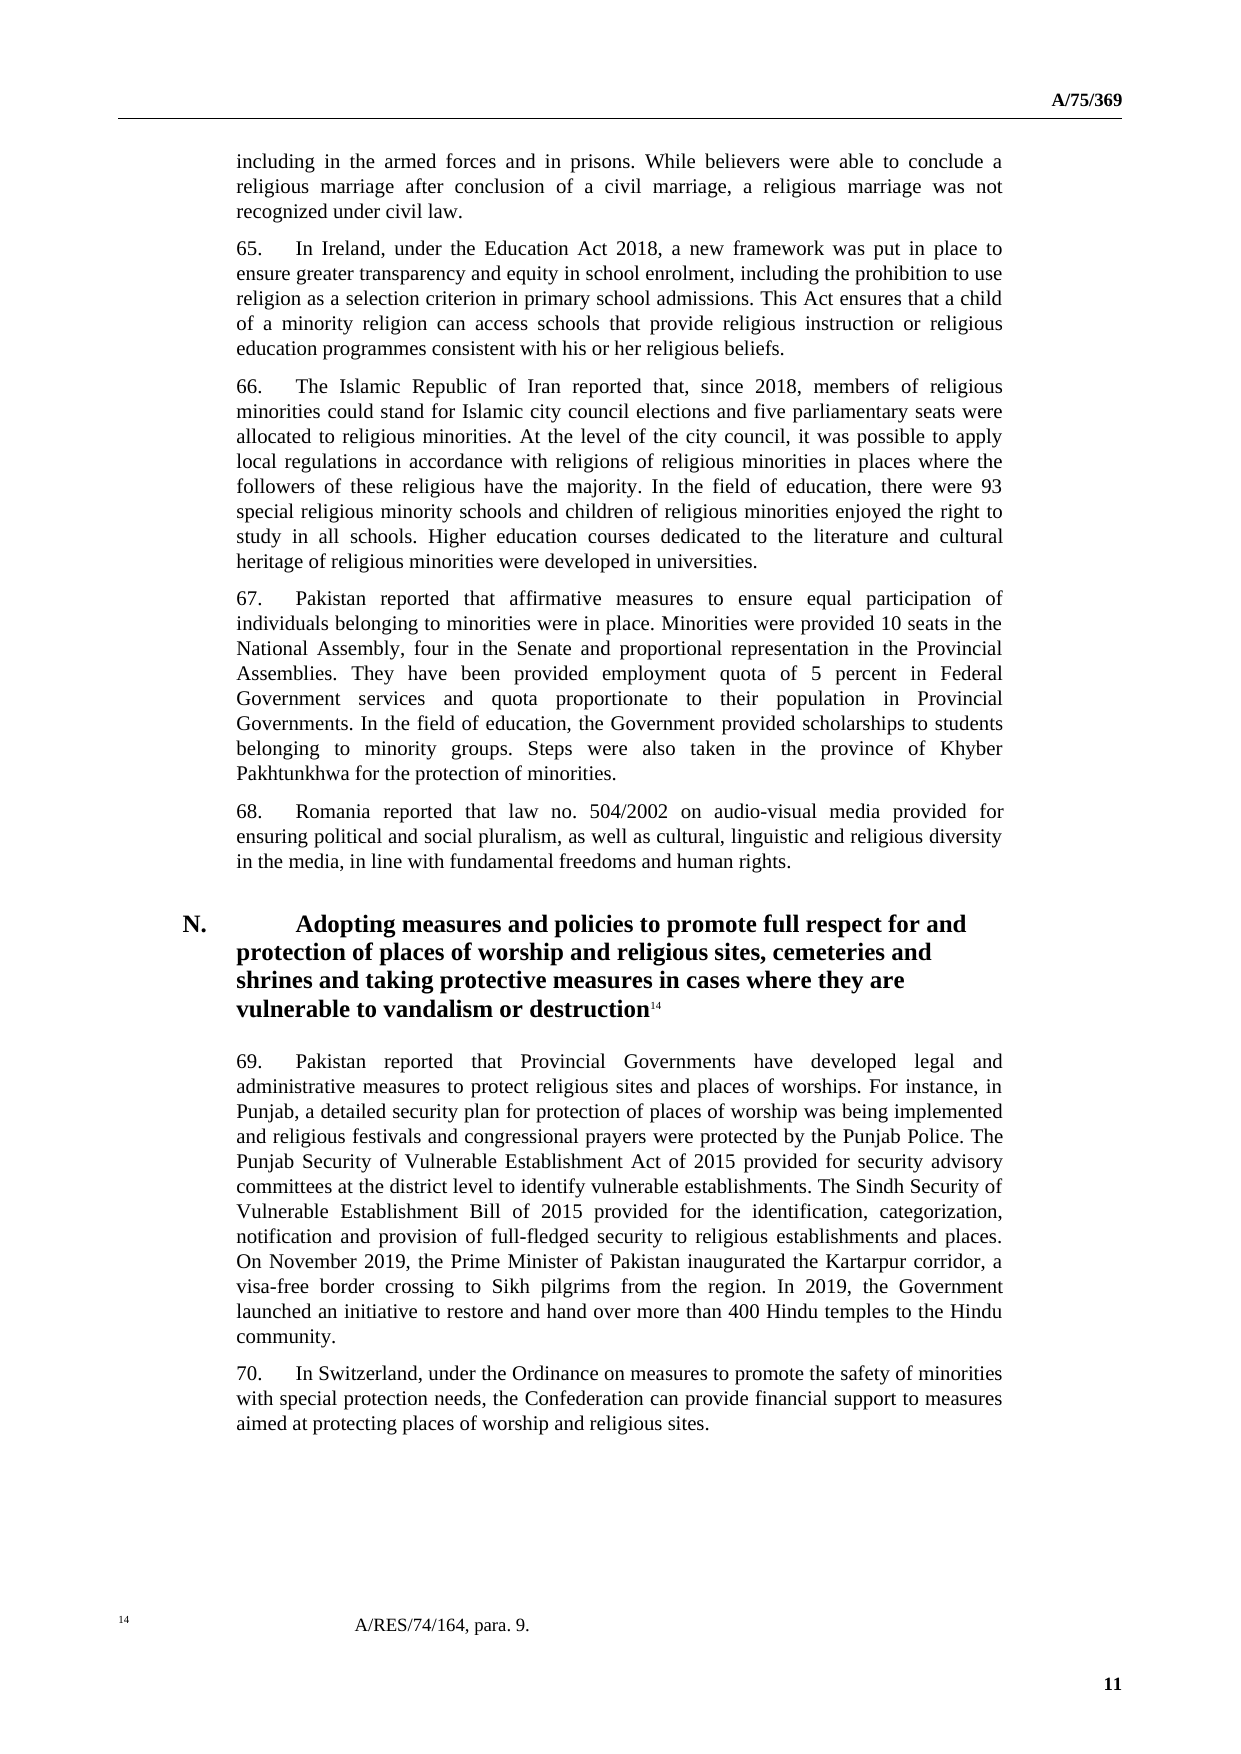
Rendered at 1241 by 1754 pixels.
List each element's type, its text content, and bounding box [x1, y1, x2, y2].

text 70. In Switzerland, under the Ordinance on measures to promote the safety of minorities with special protection needs, the Confederation can provide financial support to measures aimed at protecting places of worship and religious sites. [236, 1360, 1004, 1435]
text 66. The Islamic Republic of Iran reported that, since 2018, members of religious minorities could stand for Islamic city council elections and five parliamentary seats were allocated to religious minorities. At the level of the city council, it was possible to apply local regulations in accordance with religions of religious minorities in places where the followers of these religious have the majority. In the field of education, there were 93 special religious minority schools and children of religious minorities enjoyed the right to study in all schools. Higher education courses dedicated to the literature and cultural heritage of religious minorities were developed in universities. [236, 373, 1004, 573]
text 67. Pakistan reported that affirmative measures to ensure equal participation of individuals belonging to minorities were in place. Minorities were provided 10 seats in the National Assembly, four in the Senate and proportional representation in the Provincial Assemblies. They have been provided employment quota of 5 percent in Federal Government services and quota proportionate to their population in Provincial Governments. In the field of education, the Government provided scholarships to students belonging to minority groups. Steps were also taken in the province of Khyber Pakhtunkhwa for the protection of minorities. [236, 585, 1004, 785]
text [236, 148, 1004, 223]
text N. Adopting measures and policies to promote full respect for and protection of places of worship and religious sites, cemeteries and shrines and taking protective measures in cases where they are vulnerable to vandalism or destruction [118, 910, 1004, 1023]
text 68. Romania reported that law no. 504/2002 on audio-visual media provided for ensuring political and social pluralism, as well as cultural, linguistic and religious diversity in the media, in line with fundamental freedoms and human rights. [236, 798, 1004, 873]
text 69. Pakistan reported that Provincial Governments have developed legal and administrative measures to protect religious sites and places of worships. For instance, in Punjab, a detailed security plan for protection of places of worship was being implemented and religious festivals and congressional prayers were protected by the Punjab Police. The Punjab Security of Vulnerable Establishment Act of 2015 provided for security advisory committees at the district level to identify vulnerable establishments. The Sindh Security of Vulnerable Establishment Bill of 2015 provided for the identification, categorization, notification and provision of full-fledged security to religious establishments and places. On November 2019, the Prime Minister of Pakistan inaugurated the Kartarpur corridor, a visa-free border crossing to Sikh pilgrims from the region. In 2019, the Government launched an initiative to restore and hand over more than 400 Hindu temples to the Hindu community. [236, 1048, 1004, 1348]
text 65. In Ireland, under the Education Act 2018, a new framework was put in place to ensure greater transparency and equity in school enrolment, including the prohibition to use religion as a selection criterion in primary school admissions. This Act ensures that a child of a minority religion can access schools that provide religious instruction or religious education programmes consistent with his or her religious beliefs. [236, 235, 1004, 360]
